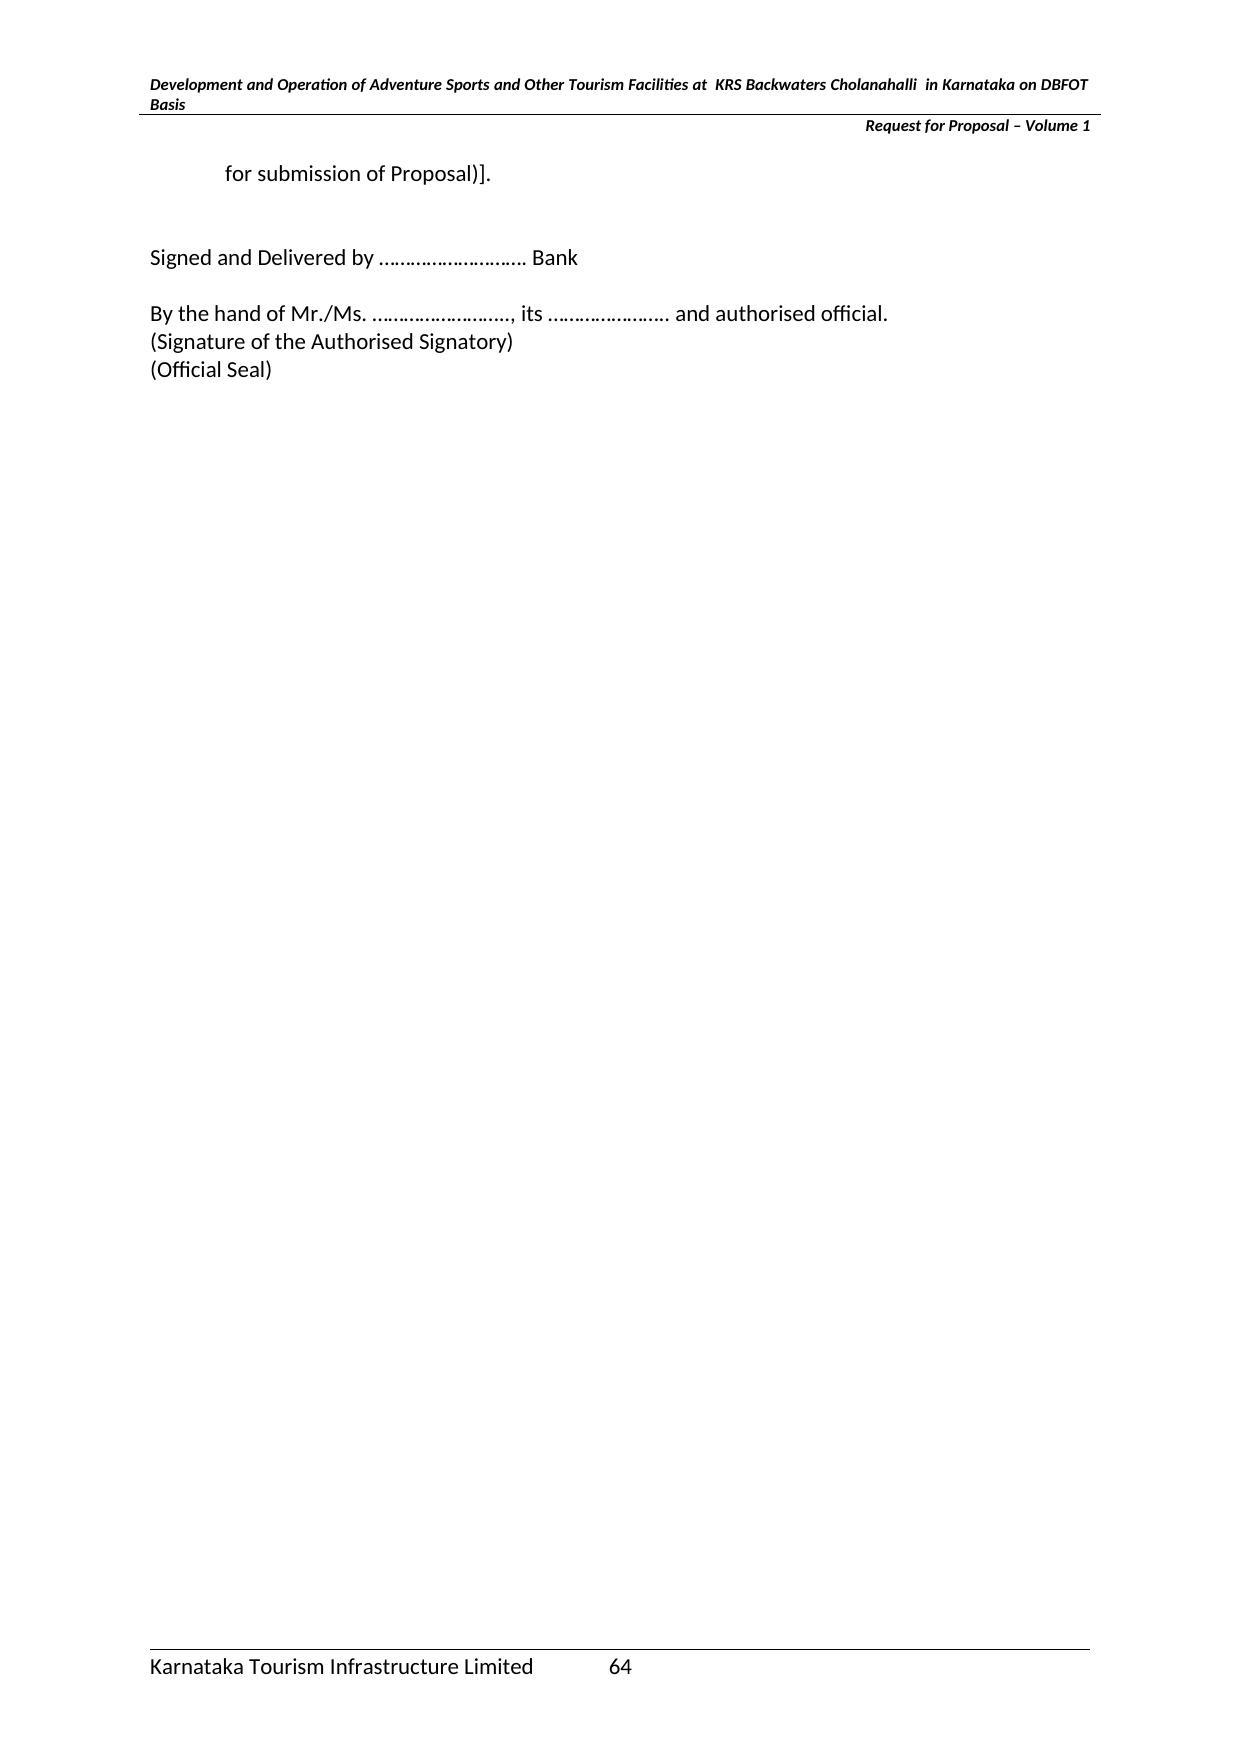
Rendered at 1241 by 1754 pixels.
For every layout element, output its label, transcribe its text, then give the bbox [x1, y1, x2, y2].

text (Signature of the Authorised Signatory) [150, 327, 1090, 356]
text By the hand of Mr./Ms. …………………….., its ………………….. and authorised official. [150, 299, 1090, 327]
text (Official Seal) [150, 356, 1090, 383]
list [150, 159, 1090, 187]
text Signed and Delivered by ………………………. Bank [150, 243, 1090, 271]
